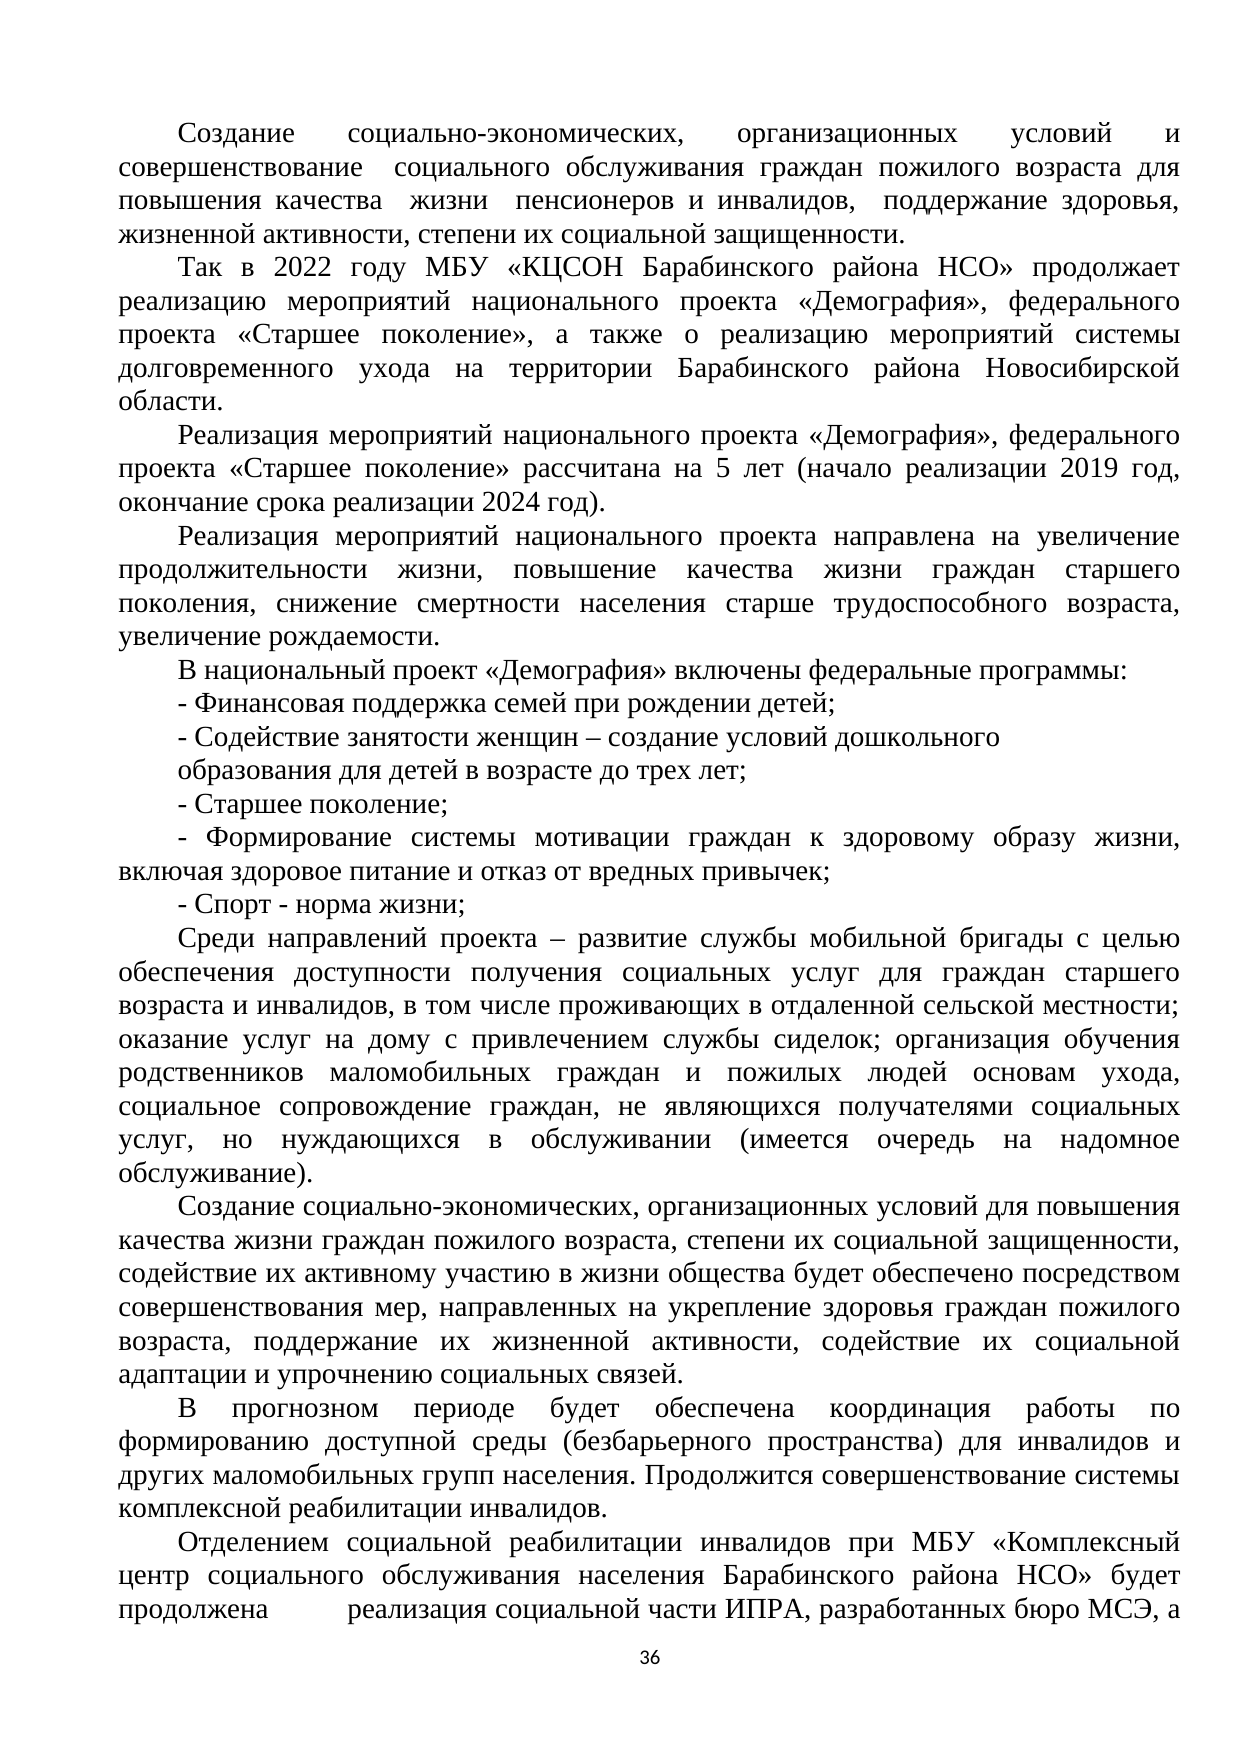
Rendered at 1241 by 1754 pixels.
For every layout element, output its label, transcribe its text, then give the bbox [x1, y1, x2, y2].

text - Спорт - норма жизни; [118, 887, 1181, 920]
text Создание социально-экономических, организационных условий для повышения качества жизни граждан пожилого возраста, степени их социальной защищенности, содействие их активному участию в жизни общества будет обеспечено посредством совершенствования мер, направленных на укрепление здоровья граждан пожилого возраста, поддержание их жизненной активности, содействие их социальной адаптации и упрочнению социальных связей. [118, 1188, 1181, 1390]
text Так в 2022 году МБУ «КЦСОН Барабинского района НСО» продолжает реализацию мероприятий национального проекта «Демография», федерального проекта «Старшее поколение», а также о реализацию мероприятий системы долговременного ухода на территории Барабинского района Новосибирской области. [118, 249, 1181, 417]
text В национальный проект «Демография» включены федеральные программы: [118, 652, 1181, 685]
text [118, 1524, 1181, 1624]
text Реализация мероприятий национального проекта «Демография», федерального проекта «Старшее поколение» рассчитана на 5 лет (начало реализации 2019 год, окончание срока реализации 2024 год). [118, 417, 1181, 518]
text В прогнозном периоде будет обеспечена координация работы по формированию доступной среды (безбарьерного пространства) для инвалидов и других маломобильных групп населения. Продолжится совершенствование системы комплексной реабилитации инвалидов. [118, 1390, 1181, 1524]
text - Финансовая поддержка семей при рождении детей; [118, 685, 1181, 719]
text Среди направлений проекта – развитие службы мобильной бригады с целью обеспечения доступности получения социальных услуг для граждан старшего возраста и инвалидов, в том числе проживающих в отдаленной сельской местности; оказание услуг на дому с привлечением службы сиделок; организация обучения родственников маломобильных граждан и пожилых людей основам ухода, социальное сопровождение граждан, не являющихся получателями социальных услуг, но нуждающихся в обслуживании (имеется очередь на надомное обслуживание). [118, 920, 1181, 1188]
text образования для детей в возрасте до трех лет; [118, 752, 1181, 786]
text Создание социально-экономических, организационных условий и совершенствование социального обслуживания граждан пожилого возраста для повышения качества жизни пенсионеров и инвалидов, поддержание здоровья, жизненной активности, степени их социальной защищенности. [118, 115, 1181, 249]
text - Содействие занятости женщин – создание условий дошкольного [118, 719, 1181, 752]
text - Формирование системы мотивации граждан к здоровому образу жизни, включая здоровое питание и отказ от вредных привычек; [118, 819, 1181, 887]
text - Старшее поколение; [118, 786, 1181, 819]
text Реализация мероприятий национального проекта направлена на увеличение продолжительности жизни, повышение качества жизни граждан старшего поколения, снижение смертности населения старше трудоспособного возраста, увеличение рождаемости. [118, 518, 1181, 652]
